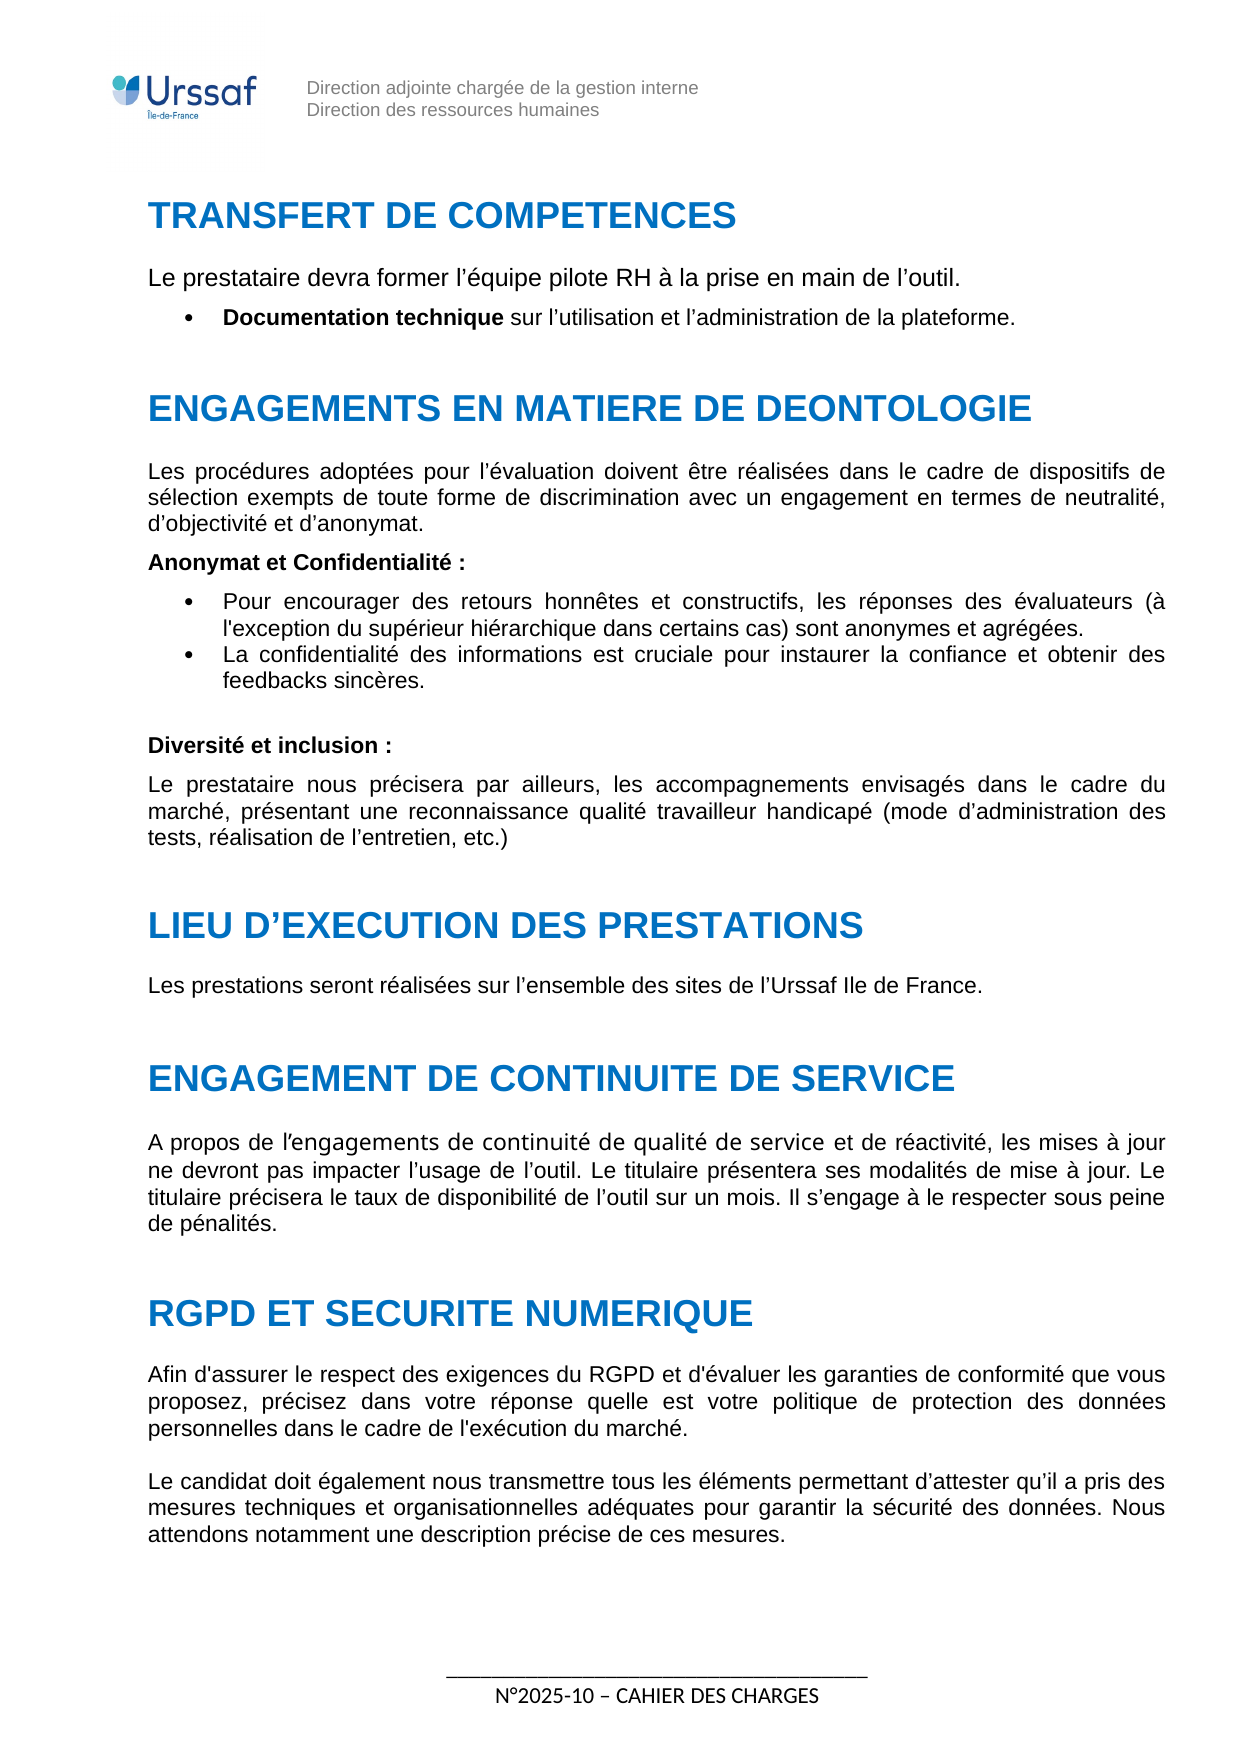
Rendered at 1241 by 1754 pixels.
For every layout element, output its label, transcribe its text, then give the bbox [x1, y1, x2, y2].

text TRANSFERT DE COMPETENCES [148, 194, 1226, 237]
text Anonymat et Confidentialité : [148, 549, 1167, 576]
text Les procédures adoptées pour l’évaluation doivent être réalisées dans le cadre de dispositifs de sélection exempts de toute forme de discrimination avec un engagement en termes de neutralité, d’objectivité et d’anonymat. [148, 458, 1167, 537]
text Les prestations seront réalisées sur l’ensemble des sites de l’Urssaf Ile de France. [148, 972, 1167, 999]
text Le candidat doit également nous transmettre tous les éléments permettant d’attester qu’il a pris des mesures techniques et organisationnelles adéquates pour garantir la sécurité des données. Nous attendons notamment une description précise de ces mesures. [148, 1468, 1167, 1547]
text Afin d'assurer le respect des exigences du RGPD et d'évaluer les garanties de conformité que vous proposez, précisez dans votre réponse quelle est votre politique de protection des données personnelles dans le cadre de l'exécution du marché. [148, 1361, 1167, 1441]
text ENGAGEMENT DE CONTINUITE DE SERVICE [148, 1056, 1167, 1099]
text Le prestataire devra former l’équipe pilote RH à la prise en main de l’outil. [148, 263, 1167, 292]
text LIEU D’EXECUTION DES PRESTATIONS [148, 903, 1167, 946]
list Pour encourager des retours honnêtes et constructifs, les réponses des évaluateurs (à l'exception du supérieur hiérarchique dans certains cas) sont anonymes et agrégées. [185, 588, 1167, 641]
list La confidentialité des informations est cruciale pour instaurer la confiance et obtenir des feedbacks sincères. [185, 641, 1167, 693]
picture [106, 12, 265, 172]
text Le prestataire nous précisera par ailleurs, les accompagnements envisagés dans le cadre du marché, présentant une reconnaissance qualité travailleur handicapé (mode d’administration des tests, réalisation de l’entretien, etc.) [148, 771, 1167, 850]
text A propos de l’engagements de continuité de qualité de service et de réactivité, les mises à jour ne devront pas impacter l’usage de l’outil. Le titulaire présentera ses modalités de mise à jour. Le titulaire précisera le taux de disponibilité de l’outil sur un mois. Il s’engage à le respecter sous peine de pénalités. [148, 1126, 1167, 1236]
text Diversité et inclusion : [148, 732, 1167, 759]
list Documentation technique sur l’utilisation et l’administration de la plateforme. [185, 304, 1167, 331]
text RGPD ET SECURITE NUMERIQUE [148, 1291, 1167, 1334]
text ENGAGEMENTS EN MATIERE DE DEONTOLOGIE [148, 386, 1167, 429]
